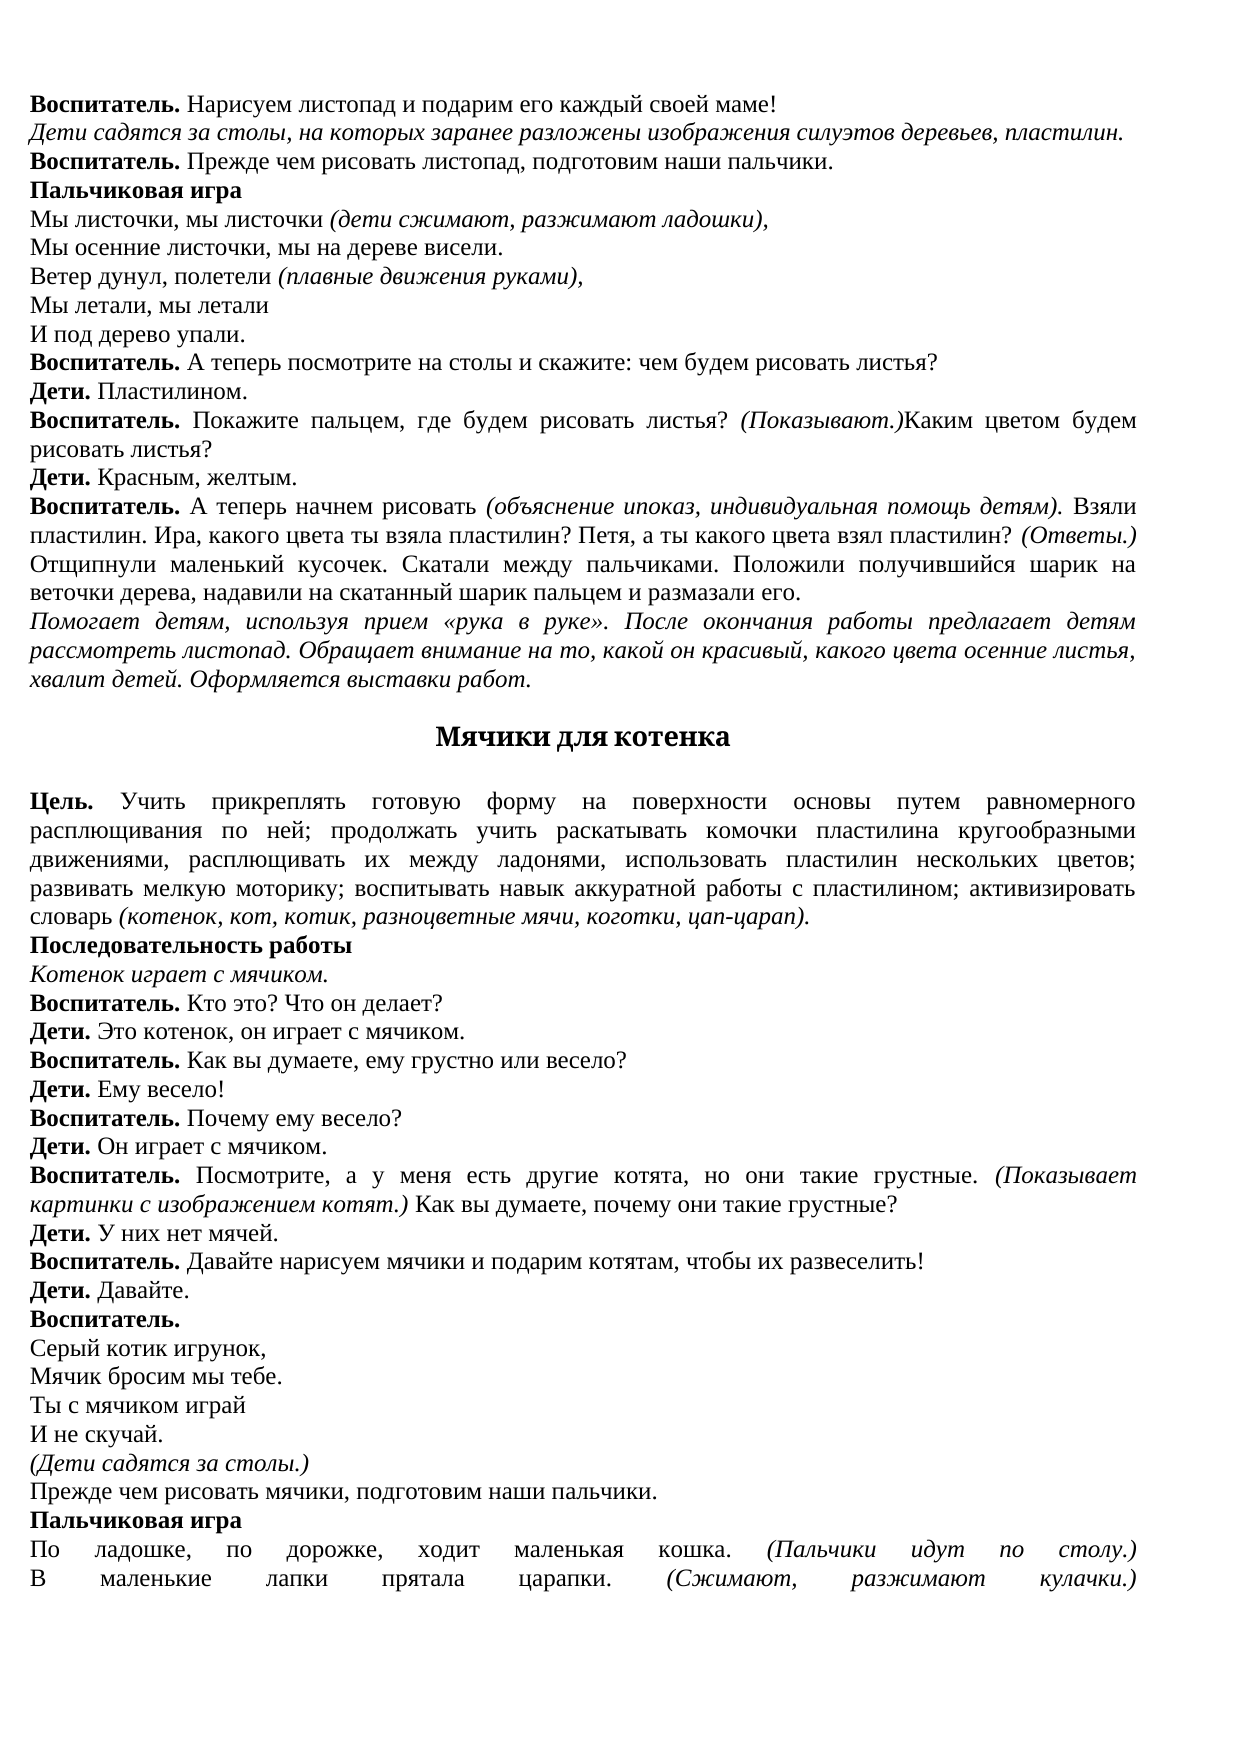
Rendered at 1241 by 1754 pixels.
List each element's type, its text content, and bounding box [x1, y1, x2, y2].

text Дети. Давайте. [29, 1275, 1137, 1304]
text Воспитатель. Почему ему весело? [29, 1103, 1137, 1131]
text Воспитатель. Как вы думаете, ему грустно или весело? [29, 1045, 1137, 1074]
text Пальчиковая игра [29, 175, 1137, 204]
text Цель. Учить прикреплять готовую форму на поверхности основы путем равномерного расплющивания по ней; продолжать учить раскатывать комочки пластилина кругообразными движениями, расплющивать их между ладонями, использовать пластилин нескольких цветов; развивать мелкую моторику; воспитывать навык аккуратной работы с пластилином; активизировать словарь (котенок, кот, котик, разноцветные мячи, коготки, цап-царап). [29, 786, 1137, 930]
text Воспитатель. А теперь начнем рисовать (объяснение ипоказ, индивидуальная помощь детям). Взяли пластилин. Ира, какого цвета ты взяла пластилин? Петя, а ты какого цвета взял пластилин? (Ответы.) Отщипнули маленький кусочек. Скатали между пальчиками. Положили получившийся шарик на веточки дерева, надавили на скатанный шарик пальцем и размазали его. [29, 491, 1137, 606]
text Мячик бросим мы тебе. [29, 1361, 1137, 1390]
text Котенок играет с мячиком. [29, 959, 1137, 988]
text Воспитатель. Кто это? Что он делает? [29, 988, 1137, 1016]
text Дети. Ему весело! [29, 1074, 1137, 1103]
text Мы листочки, мы листочки (дети сжимают, разжимают ладошки), [29, 204, 1137, 232]
text Воспитатель. А теперь посмотрите на столы и скажите: чем будем рисовать листья? [29, 347, 1137, 376]
text Дети. Это котенок, он играет с мячиком. [29, 1016, 1137, 1045]
text Воспитатель. Посмотрите, а у меня есть другие котята, но они такие грустные. (Показывает картинки с изображением котят.) Как вы думаете, почему они такие грустные? [29, 1160, 1137, 1218]
text Мы летали, мы летали [29, 290, 1137, 319]
text И не скучай. [29, 1419, 1137, 1448]
text Воспитатель. Нарисуем листопад и подарим его каждый своей маме! [29, 89, 1137, 117]
text Прежде чем рисовать мячики, подготовим наши пальчики. [29, 1476, 1137, 1505]
text Дети. Красным, желтым. [29, 462, 1137, 491]
text Ты с мячиком играй [29, 1390, 1137, 1419]
text (Дети садятся за столы.) [29, 1448, 1137, 1476]
text Ветер дунул, полетели (плавные движения руками), [29, 261, 1137, 290]
text Воспитатель. Покажите пальцем, где будем рисовать листья? (Показывают.)Каким цветом будем рисовать листья? [29, 405, 1137, 462]
text Дети. Пластилином. [29, 376, 1137, 405]
text Серый котик игрунок, [29, 1333, 1137, 1361]
text Дети. У них нет мячей. [29, 1218, 1137, 1246]
text И под дерево упали. [29, 319, 1137, 347]
text Дети. Он играет с мячиком. [29, 1131, 1137, 1160]
text Воспитатель. Давайте нарисуем мячики и подарим котятам, чтобы их развеселить! [29, 1246, 1137, 1275]
text Дети садятся за столы, на которых заранее разложены изображения силуэтов деревьев, пластилин. [29, 117, 1137, 146]
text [29, 1534, 1137, 1591]
text Воспитатель. Прежде чем рисовать листопад, подготовим наши пальчики. [29, 146, 1137, 175]
text Последовательность работы [29, 930, 1137, 959]
text Мы осенние листочки, мы на дереве висели. [29, 232, 1137, 261]
text Воспитатель. [29, 1304, 1137, 1333]
subtitle Мячики для котенка [29, 722, 1137, 753]
text Пальчиковая игра [29, 1505, 1137, 1534]
text Помогает детям, используя прием «рука в руке». После окончания работы предлагает детям рассмотреть листопад. Обращает внимание на то, какой он красивый, какого цвета осенние листья, хвалит детей. Оформляется выставки работ. [29, 606, 1137, 692]
